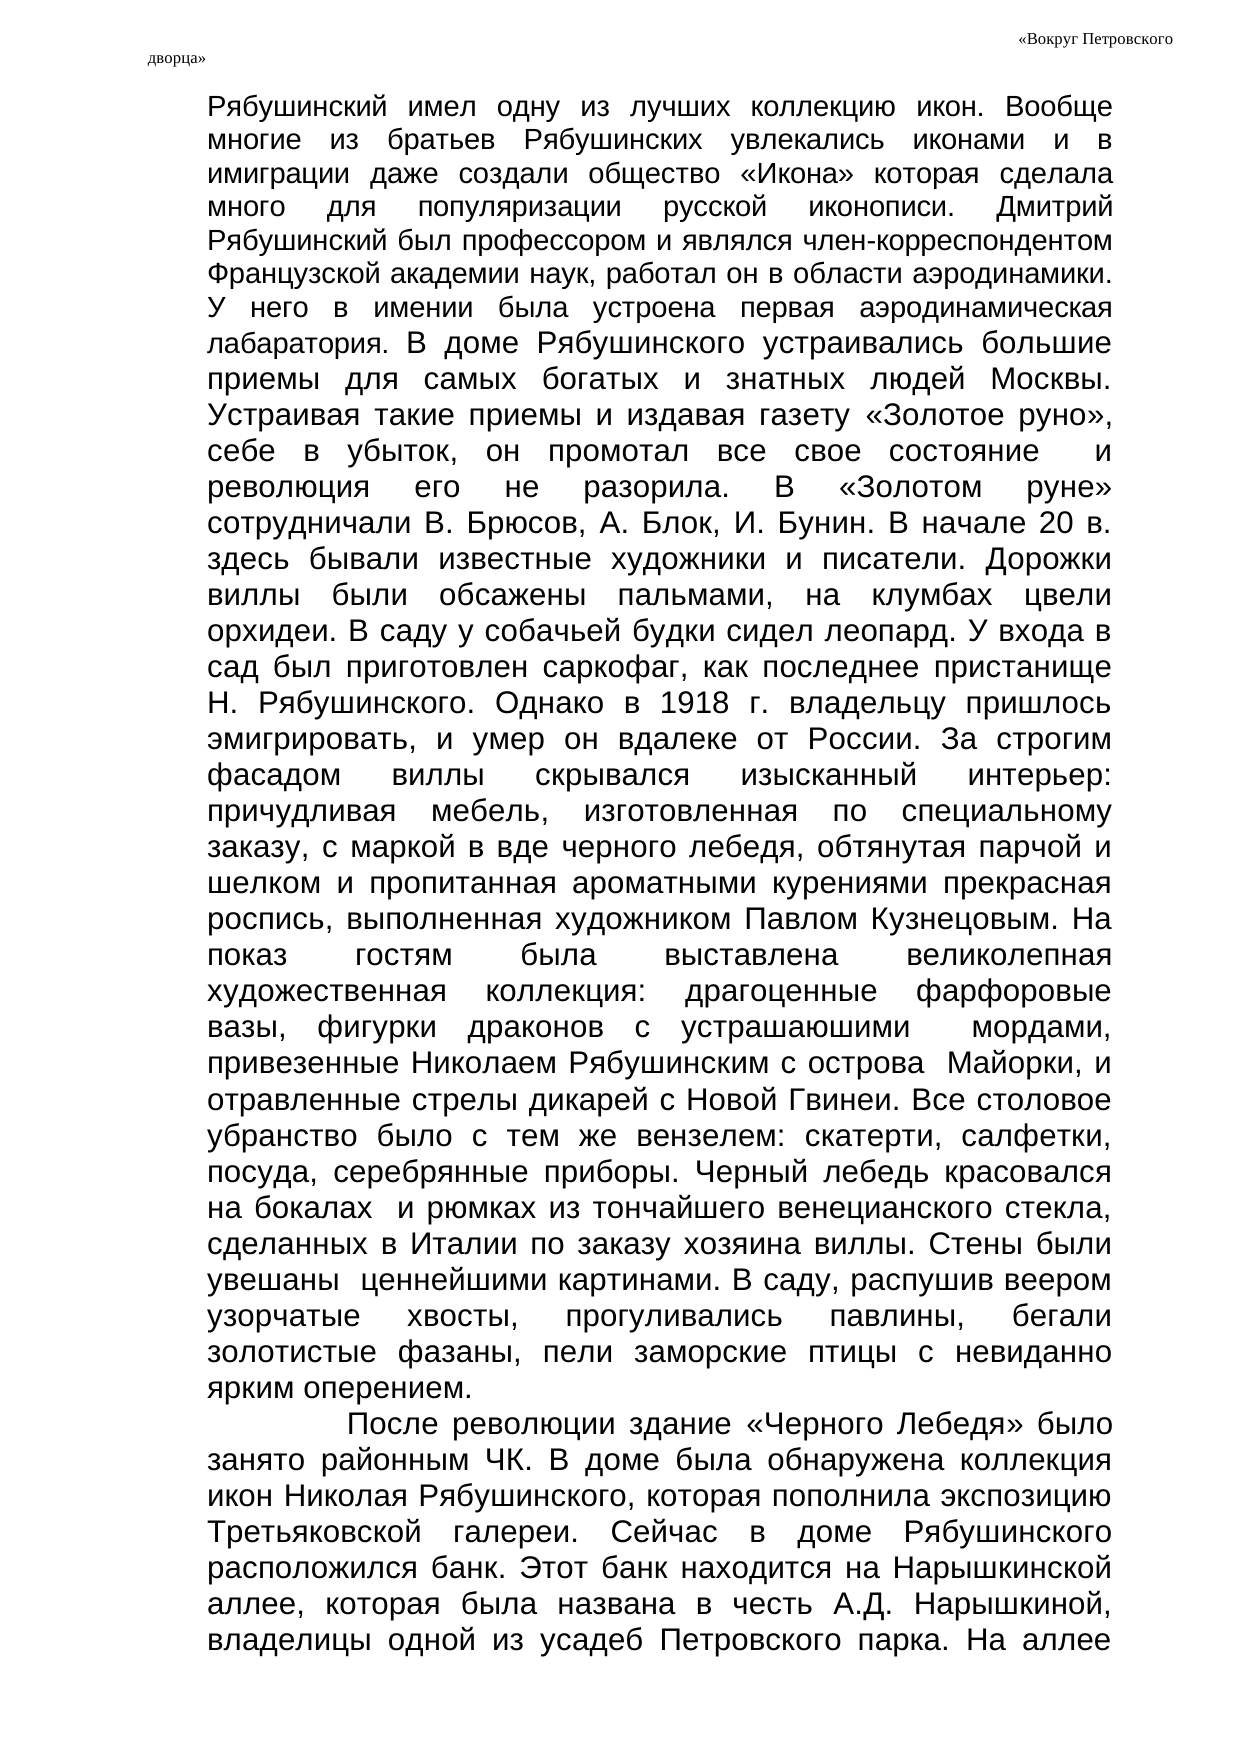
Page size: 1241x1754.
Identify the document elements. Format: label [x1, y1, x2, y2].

text [207, 1405, 1113, 1657]
text [207, 89, 1113, 1405]
